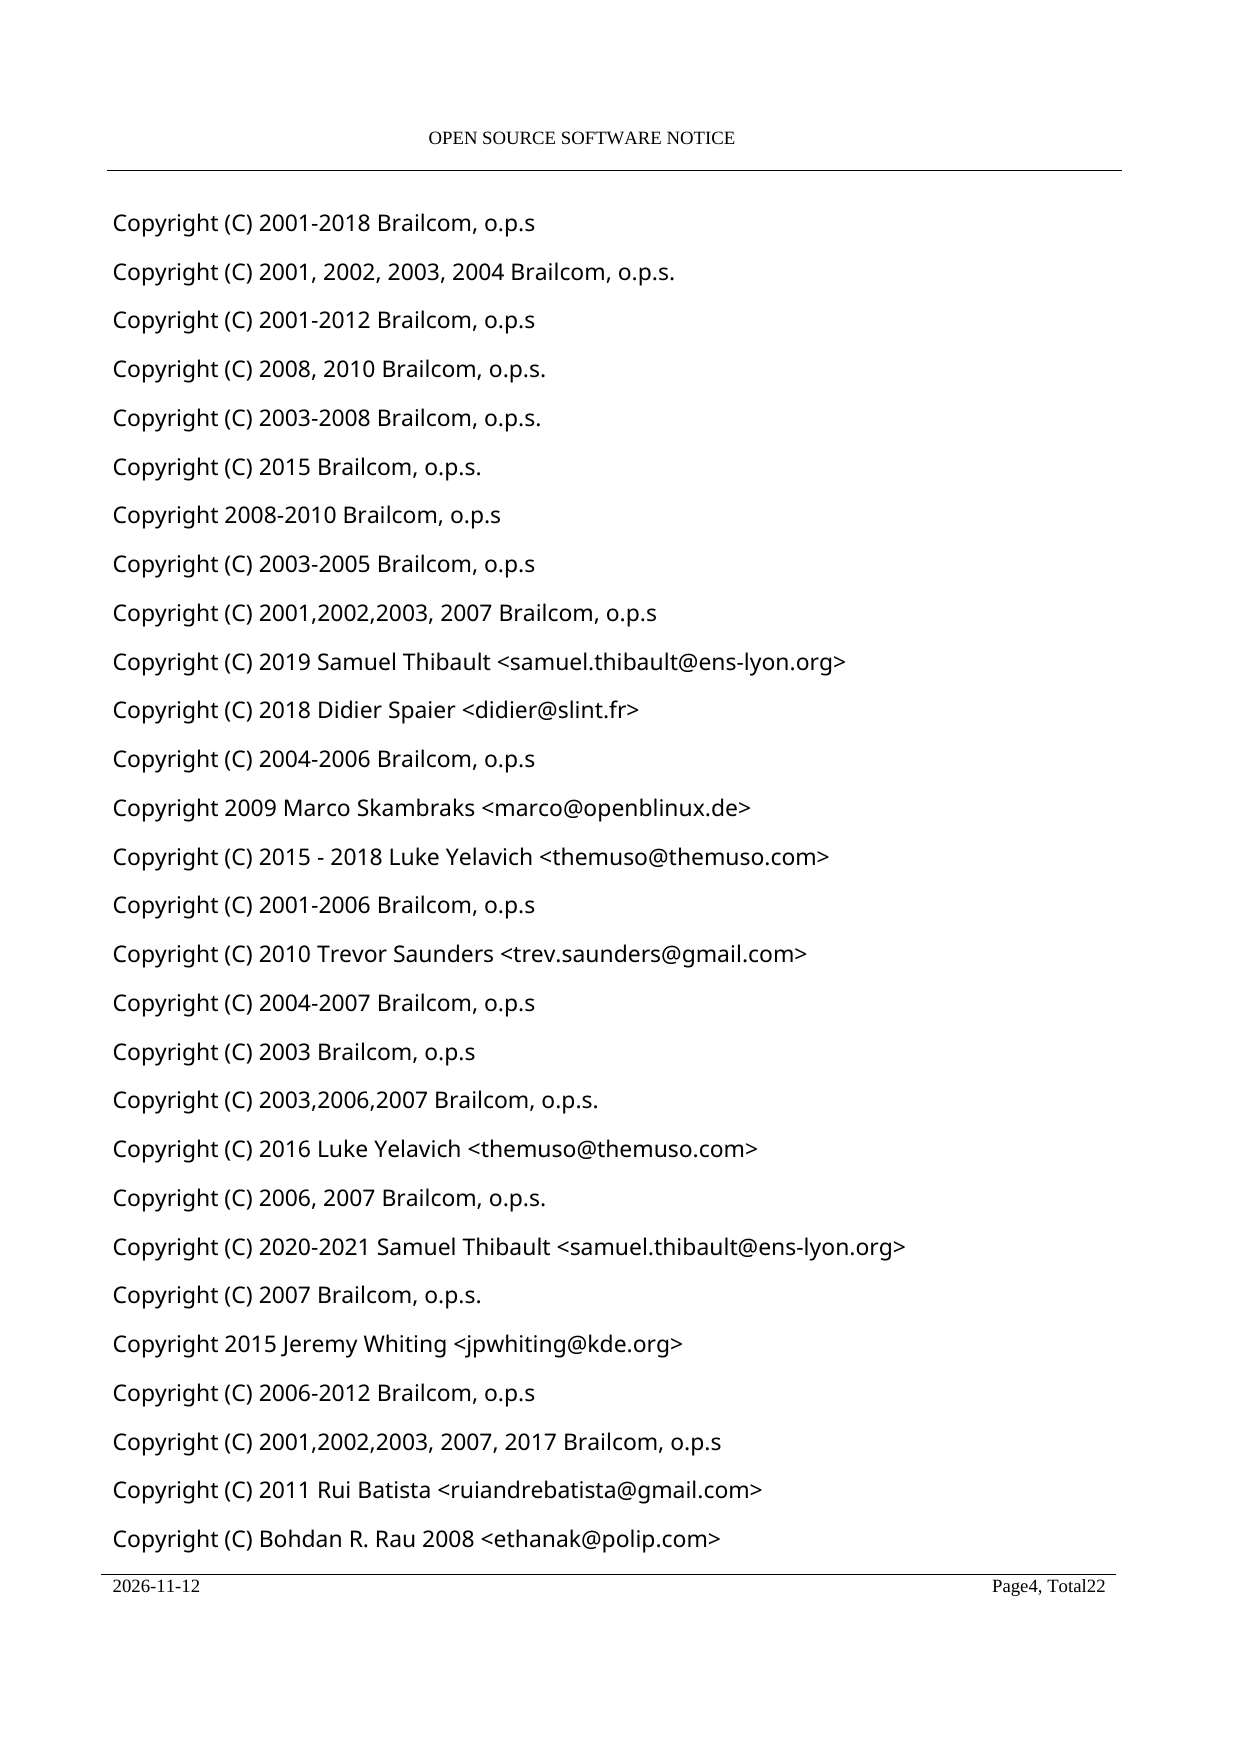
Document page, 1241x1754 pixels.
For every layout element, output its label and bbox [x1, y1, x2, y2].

text [112, 206, 1128, 1555]
